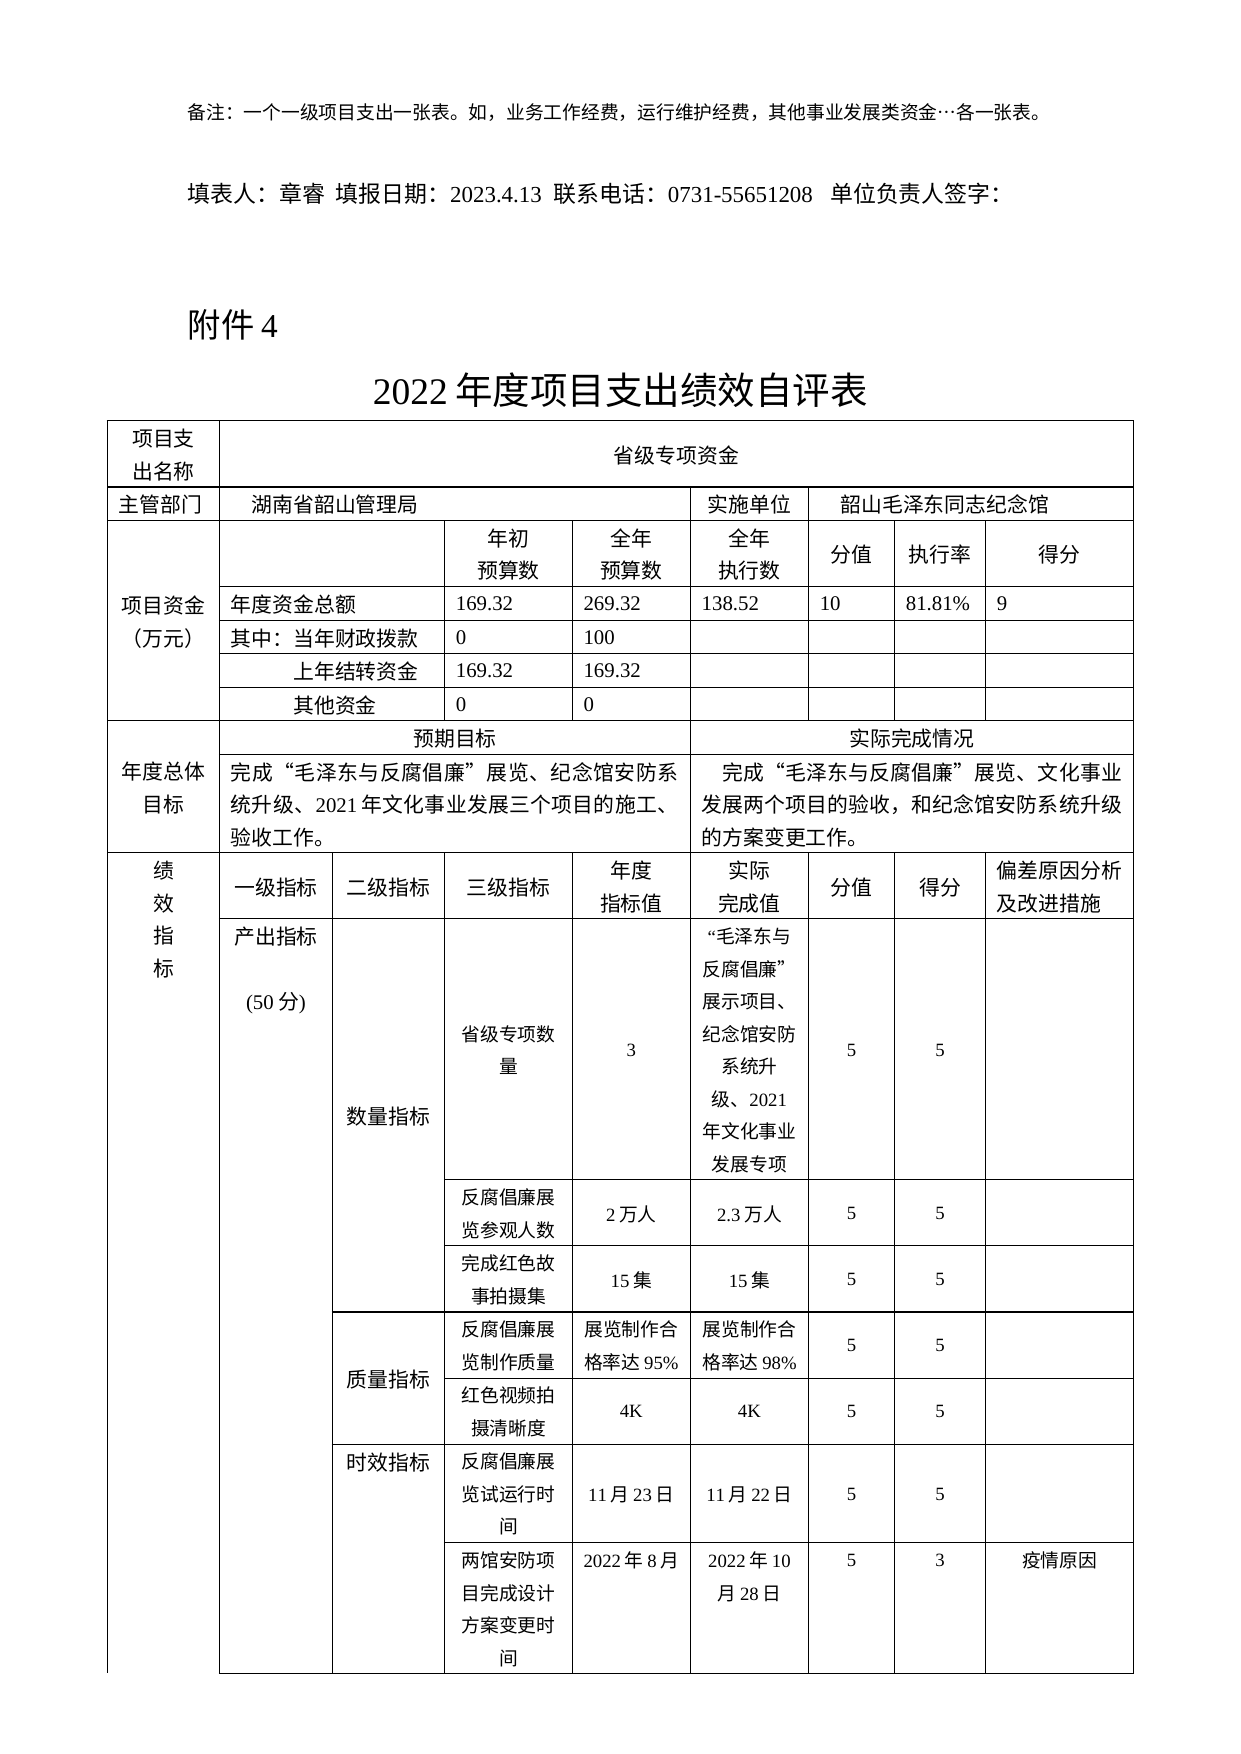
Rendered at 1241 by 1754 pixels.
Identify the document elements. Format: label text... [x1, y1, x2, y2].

table_cell 项目资金 （万元） [108, 521, 219, 720]
table_cell 3 [573, 919, 690, 1179]
table_cell 分值 [809, 521, 894, 586]
table_cell 预期目标 [220, 721, 690, 754]
table_cell [986, 621, 1133, 653]
table_cell 主管部门 [108, 488, 219, 520]
table_cell 年初 预算数 [445, 521, 572, 586]
table_cell 得分 [895, 853, 985, 918]
table_cell 5 [809, 1445, 894, 1542]
table_cell 一级指标 [220, 853, 332, 918]
table_cell [691, 654, 808, 687]
table_cell 4K [691, 1379, 808, 1443]
table_cell “毛泽东与反腐倡廉”展示项目、纪念馆安防系统升级、2021年文化事业发展专项 [691, 919, 808, 1179]
table_cell 169.32 [573, 654, 690, 687]
table_cell [895, 688, 985, 720]
table_cell 其中：当年财政拨款 [220, 621, 444, 653]
table_cell [986, 919, 1133, 1179]
table_cell [986, 1246, 1133, 1311]
table_cell 3 [895, 1543, 985, 1673]
table_cell 偏差原因分析及改进措施 [986, 853, 1133, 918]
table_cell 年度 指标值 [573, 853, 690, 918]
table_cell 实际完成情况 [691, 721, 1133, 754]
text 填表人：章睿 填报日期：2023.4.13 联系电话：0731-55651208 单位负责人签字： [187, 160, 1053, 225]
table_cell 81.81% [895, 587, 985, 619]
table_cell [986, 1180, 1133, 1245]
table_cell 5 [809, 1543, 894, 1673]
table_cell 11月23日 [573, 1445, 690, 1542]
table_cell [895, 621, 985, 653]
table_cell 2022年10月28日 [691, 1543, 808, 1673]
table_cell 质量指标 [333, 1313, 444, 1443]
table_cell [220, 521, 444, 586]
table_cell 疫情原因 [986, 1543, 1133, 1673]
table_cell 其他资金 [220, 688, 444, 720]
table_cell 5 [809, 1313, 894, 1377]
table_cell 0 [445, 688, 572, 720]
table_cell 138.52 [691, 587, 808, 619]
table_cell [809, 654, 894, 687]
table_cell [986, 1313, 1133, 1377]
text 备注：一个一级项目支出一张表。如，业务工作经费，运行维护经费，其他事业发展类资金…各一张表。 [187, 95, 1053, 128]
table_cell 年度资金总额 [220, 587, 444, 619]
table_cell 5 [895, 1313, 985, 1377]
table_cell 269.32 [573, 587, 690, 619]
table_cell 绩 效 指 标 [108, 853, 219, 1673]
table_cell 反腐倡廉展览参观人数 [445, 1180, 572, 1245]
table_cell 分值 [809, 853, 894, 918]
table_cell 0 [573, 688, 690, 720]
table_cell 5 [809, 1379, 894, 1443]
table_cell 5 [895, 1445, 985, 1542]
table_cell 反腐倡廉展览试运行时间 [445, 1445, 572, 1542]
table_cell [986, 654, 1133, 687]
table_cell [691, 621, 808, 653]
table_header 省级专项资金 [220, 421, 1133, 486]
text 2022年度项目支出绩效自评表 [187, 355, 1053, 420]
table_cell [986, 1379, 1133, 1443]
table_cell 5 [895, 1379, 985, 1443]
table_cell 展览制作合格率达95% [573, 1313, 690, 1377]
table_cell 得分 [986, 521, 1133, 586]
table_cell 5 [895, 1246, 985, 1311]
table_cell 时效指标 [333, 1445, 444, 1673]
table_cell [809, 688, 894, 720]
table_cell 5 [809, 1180, 894, 1245]
table_cell 2万人 [573, 1180, 690, 1245]
table_cell 展览制作合格率达98% [691, 1313, 808, 1377]
table_cell 15集 [691, 1246, 808, 1311]
table_cell 100 [573, 621, 690, 653]
table_cell 169.32 [445, 587, 572, 619]
table_cell 执行率 [895, 521, 985, 586]
table_cell 11月22日 [691, 1445, 808, 1542]
table_cell 数量指标 [333, 919, 444, 1311]
table_cell 10 [809, 587, 894, 619]
table_cell 两馆安防项目完成设计方案变更时间 [445, 1543, 572, 1673]
table_cell 年度总体目标 [108, 721, 219, 852]
table_cell 三级指标 [445, 853, 572, 918]
table_cell 完成红色故事拍摄集 [445, 1246, 572, 1311]
table_cell 省级专项数量 [445, 919, 572, 1179]
table_cell 上年结转资金 [220, 654, 444, 687]
table_cell 韶山毛泽东同志纪念馆 [809, 488, 1133, 520]
table_cell 实施单位 [691, 488, 808, 520]
table_cell 2022年8月 [573, 1543, 690, 1673]
table_cell [986, 1445, 1133, 1542]
table_cell 5 [895, 1180, 985, 1245]
table_cell 完成“毛泽东与反腐倡廉”展览、纪念馆安防系统升级、2021年文化事业发展三个项目的施工、验收工作。 [220, 755, 690, 852]
table_cell 0 [445, 621, 572, 653]
table_cell 9 [986, 587, 1133, 619]
table_cell [809, 621, 894, 653]
table_cell 全年 预算数 [573, 521, 690, 586]
table_cell [986, 688, 1133, 720]
table_cell 二级指标 [333, 853, 444, 918]
text 附件4 [187, 290, 1053, 355]
table_cell 红色视频拍摄清晰度 [445, 1379, 572, 1443]
table_header 项目支 出名称 [108, 421, 219, 486]
table_cell 5 [895, 919, 985, 1179]
table_cell [895, 654, 985, 687]
table_cell [691, 688, 808, 720]
table_cell 产出指标 (50分) [220, 919, 332, 1673]
table_cell 15集 [573, 1246, 690, 1311]
table_cell 反腐倡廉展览制作质量 [445, 1313, 572, 1377]
table_cell 全年 执行数 [691, 521, 808, 586]
table_cell 5 [809, 919, 894, 1179]
table_cell 5 [809, 1246, 894, 1311]
table_cell 湖南省韶山管理局 [220, 488, 690, 520]
table_cell 4K [573, 1379, 690, 1443]
table_cell 完成“毛泽东与反腐倡廉”展览、文化事业发展两个项目的验收，和纪念馆安防系统升级的方案变更工作。 [691, 755, 1133, 852]
table_cell 实际 完成值 [691, 853, 808, 918]
table_cell 169.32 [445, 654, 572, 687]
table_cell 2.3万人 [691, 1180, 808, 1245]
